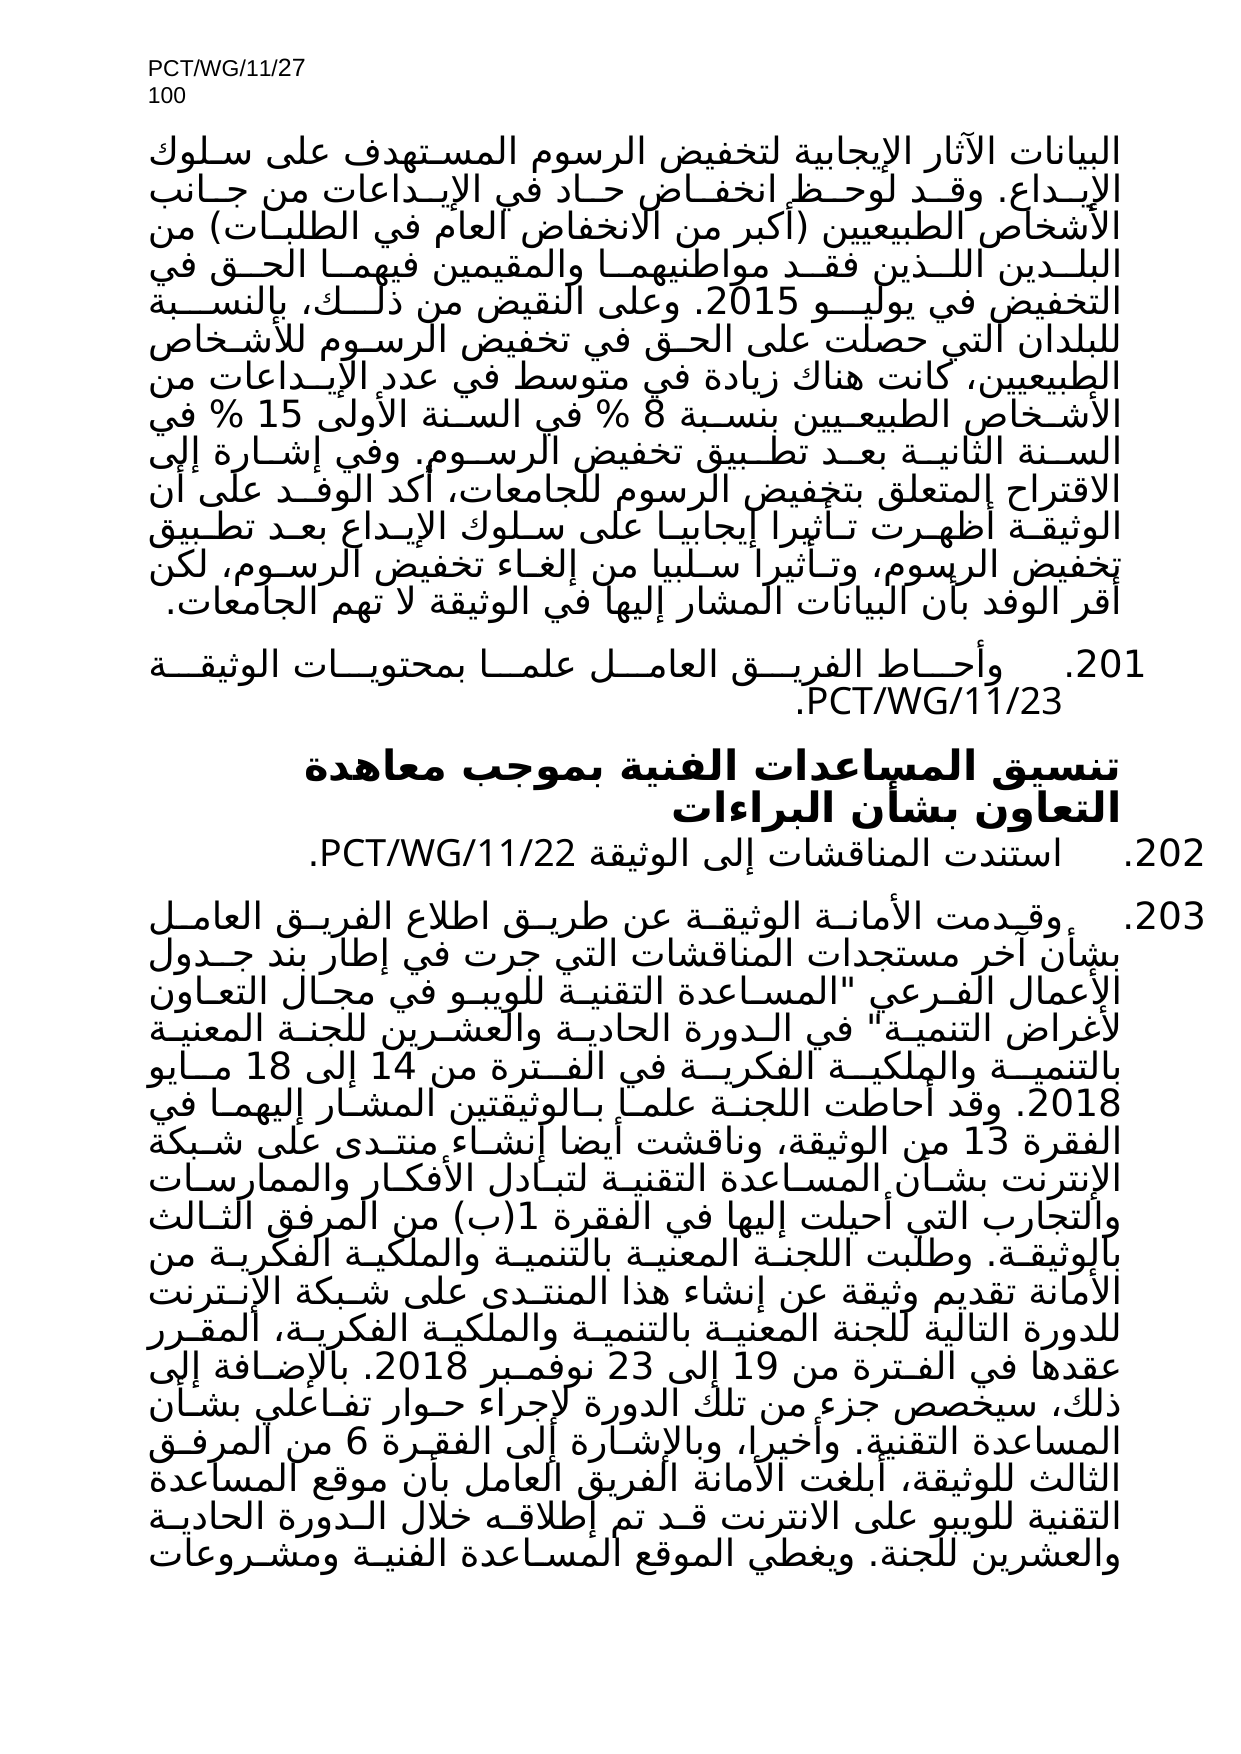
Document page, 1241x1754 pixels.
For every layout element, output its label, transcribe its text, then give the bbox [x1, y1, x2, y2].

text استندت المناقشات إلى الوثيقة PCT/WG/11/22. [148, 837, 673, 874]
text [148, 899, 1122, 1574]
text استندت المناقشات إلى الوثيقة PCT/WG/11/22. [658, 837, 1122, 874]
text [148, 134, 1122, 622]
text وأحاط الفريق العامل علما بمحتويات الوثيقة PCT/WG/11/23. [148, 647, 1063, 722]
subtitle تنسيق المساعدات الفنية بموجب معاهدة التعاون بشأن البراءات [148, 747, 1122, 830]
